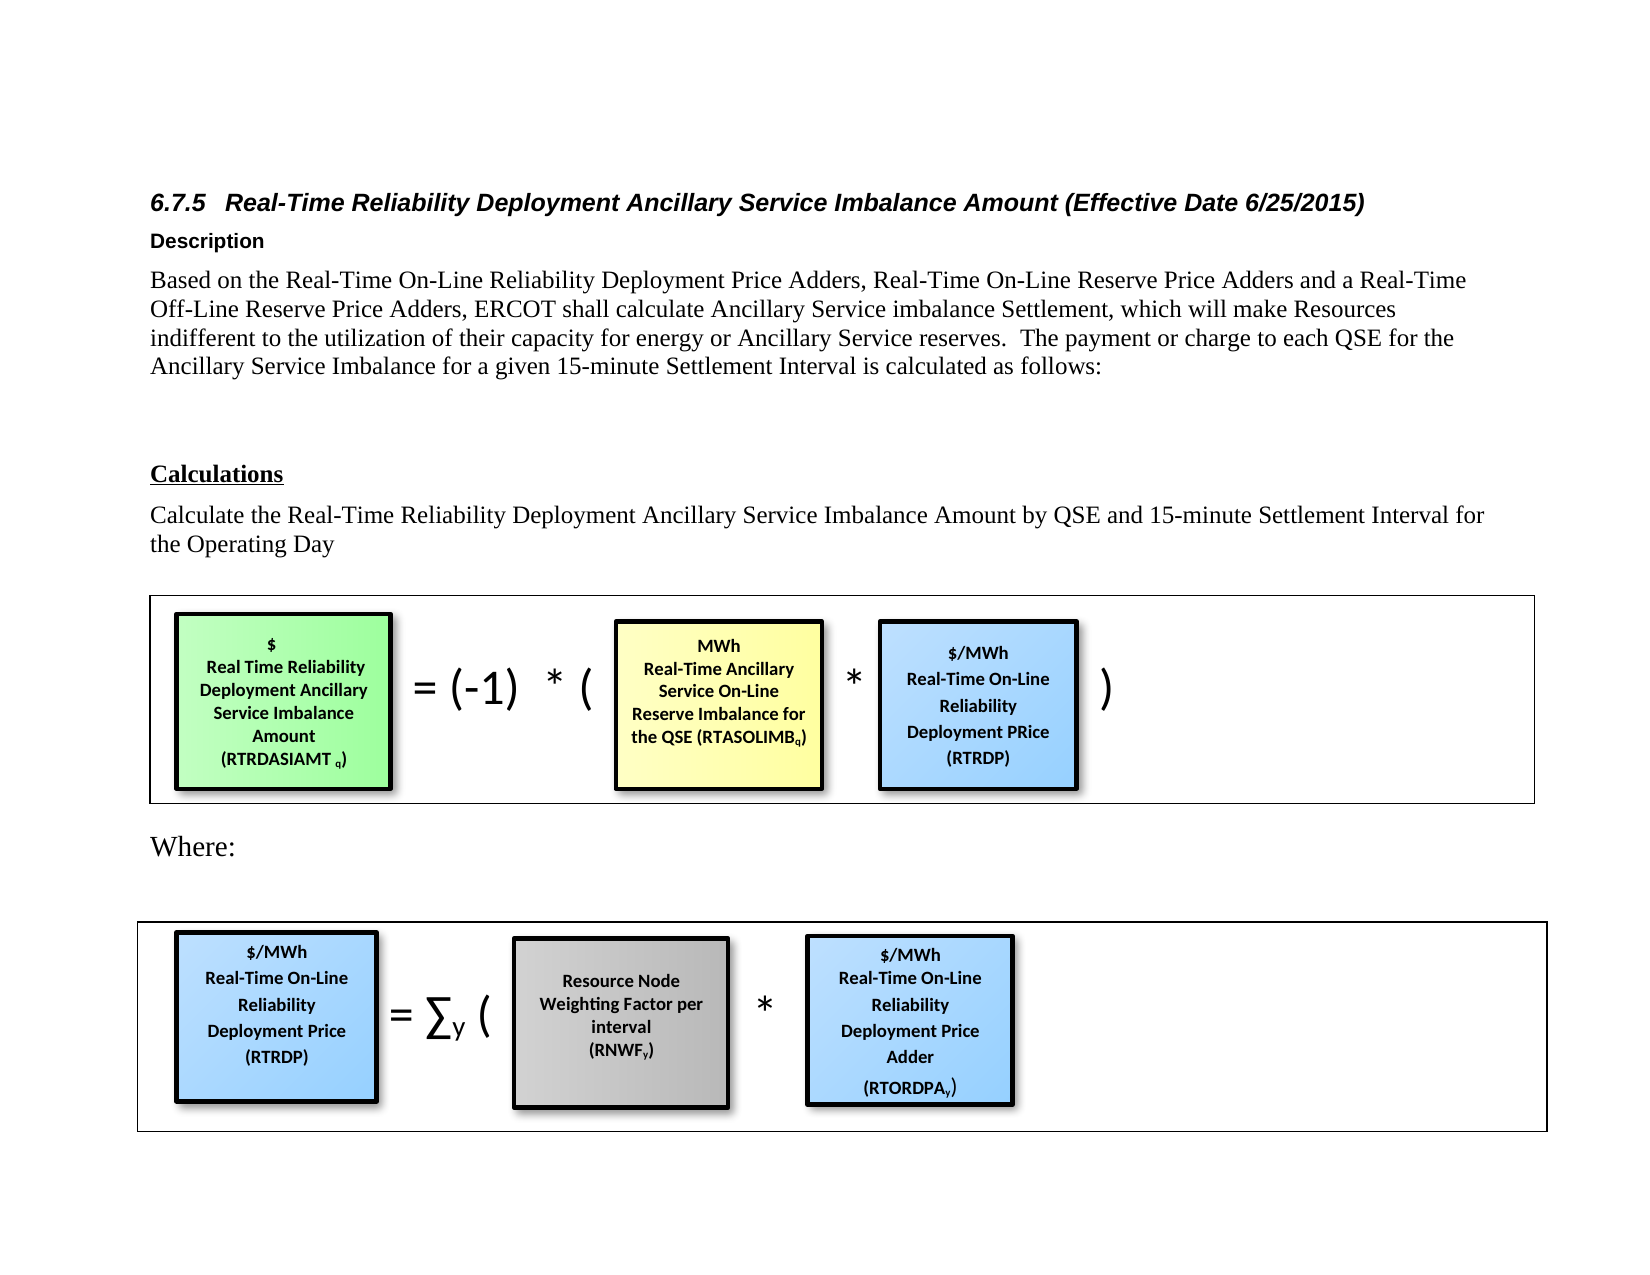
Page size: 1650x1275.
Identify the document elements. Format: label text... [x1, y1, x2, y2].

subtitle Real-Time Reliability Deployment Ancillary Service Imbalance Amount (Effective Date 6/25/2015) [150, 187, 1500, 216]
text Calculate the Real-Time Reliability Deployment Ancillary Service Imbalance Amount by QSE and 15-minute Settlement Interval for the Operating Day [150, 500, 1500, 558]
text Based on the Real-Time On-Line Reliability Deployment Price Adders, Real-Time On-Line Reserve Price Adders and a Real-Time Off-Line Reserve Price Adders, ERCOT shall calculate Ancillary Service imbalance Settlement, which will make Resources indifferent to the utilization of their capacity for energy or Ancillary Service reserves. The payment or charge to each QSE for the Ancillary Service Imbalance for a given 15-minute Settlement Interval is calculated as follows: [150, 265, 1500, 380]
text Calculations [150, 459, 1500, 488]
text Where: [150, 829, 1500, 863]
text Description [150, 229, 1500, 253]
